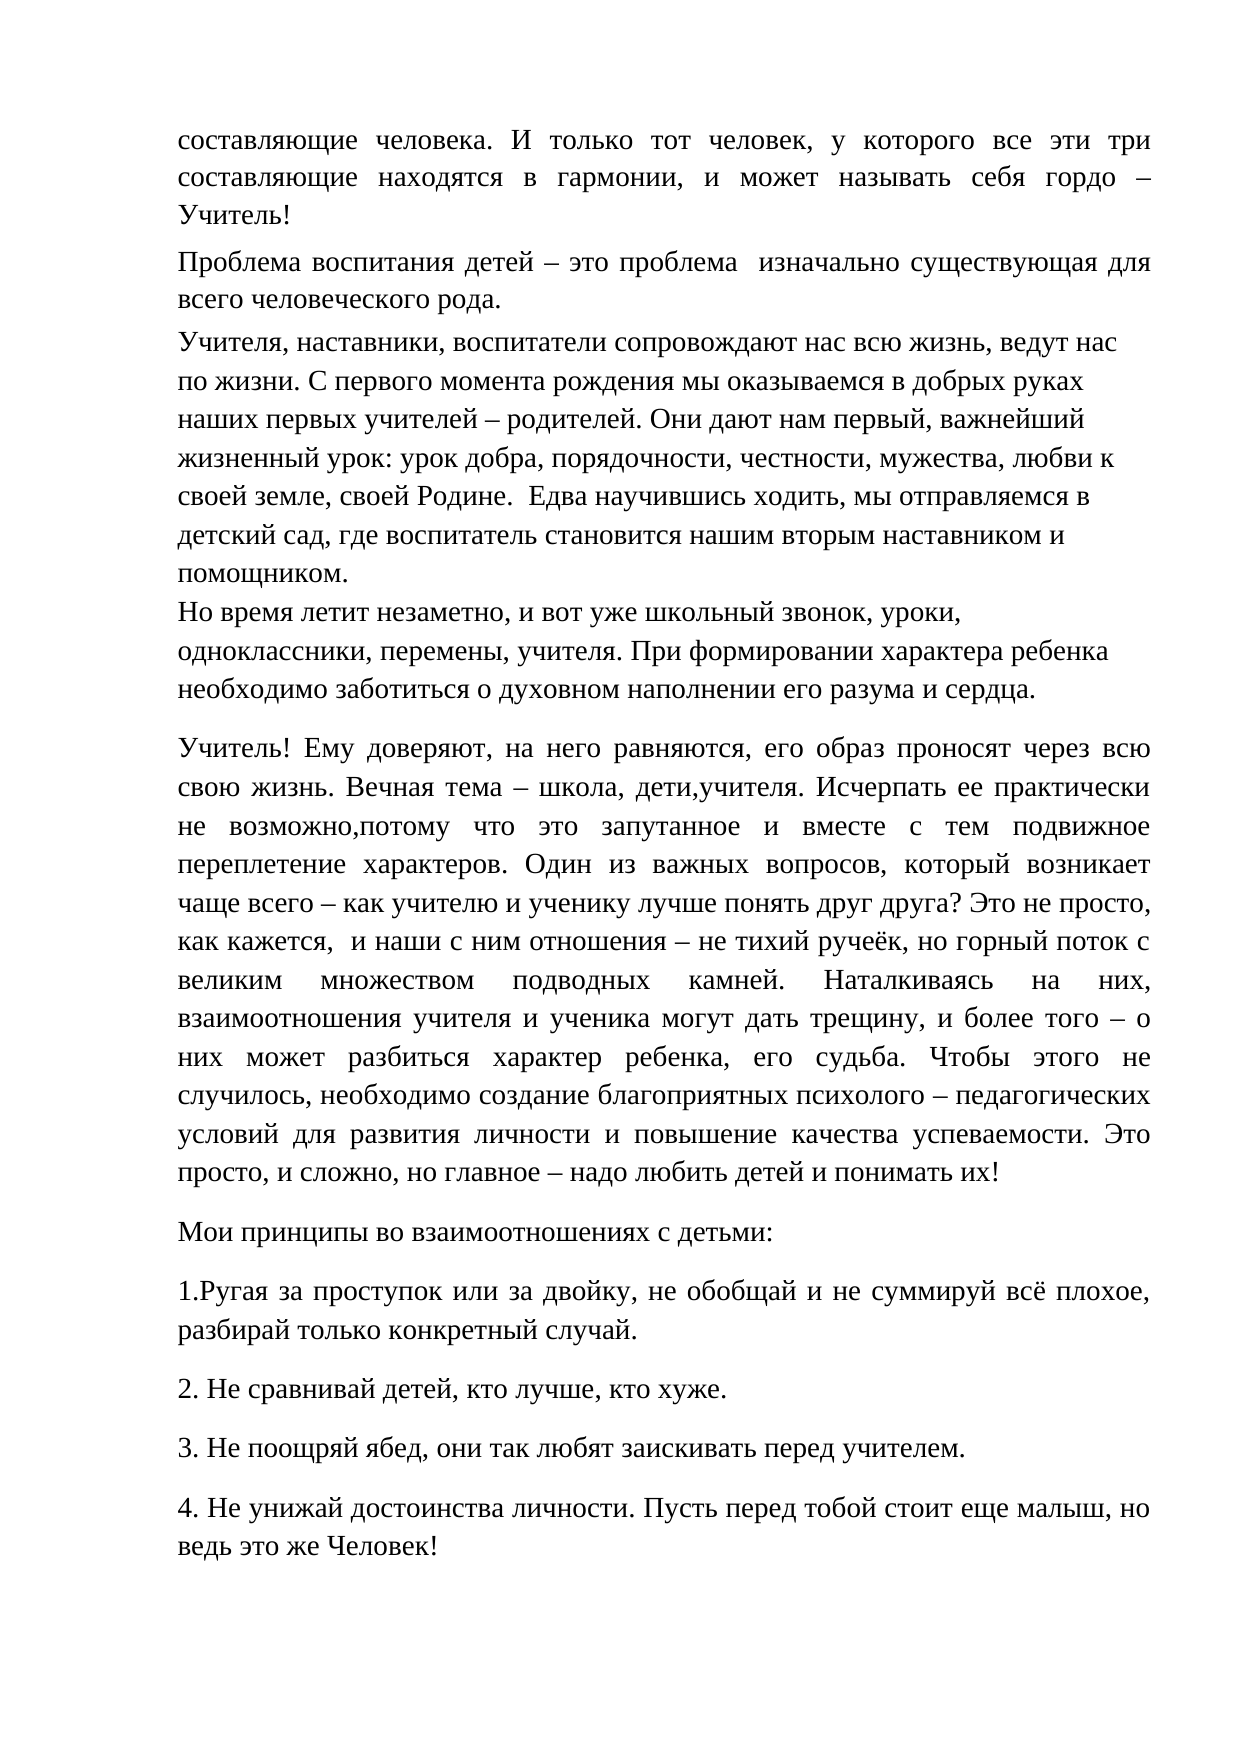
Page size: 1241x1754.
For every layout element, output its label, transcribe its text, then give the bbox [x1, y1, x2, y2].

text 2. Не сравнивай детей, кто лучше, кто хуже. [177, 1371, 1152, 1405]
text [177, 118, 1152, 231]
text Учитель! Ему доверяют, на него равняются, его образ проносят через всю свою жизнь. Вечная тема – школа, дети,учителя. Исчерпать ее практически не возможно,потому что это запутанное и вместе с тем подвижное переплетение характеров. Один из важных вопросов, который возникает чаще всего – как учителю и ученику лучше понять друг друга? Это не просто, как кажется, и наши с ним отношения – не тихий ручеёк, но горный поток с великим множеством подводных камней. Наталкиваясь на них, взаимоотношения учителя и ученика могут дать трещину, и более того – о них может разбиться характер ребенка, его судьба. Чтобы этого не случилось, необходимо создание благоприятных психолого – педагогических условий для развития личности и повышение качества успеваемости. Это просто, и сложно, но главное – надо любить детей и понимать их! [177, 731, 1152, 1188]
text Проблема воспитания детей – это проблема изначально существующая для всего человеческого рода. [177, 240, 1152, 315]
text 1.Ругая за проступок или за двойку, не обобщай и не суммируй всё плохое, разбирай только конкретный случай. [177, 1273, 1152, 1345]
text Мои принципы во взаимоотношениях с детьми: [177, 1214, 1152, 1247]
text Учителя, наставники, воспитатели сопровождают нас всю жизнь, ведут нас по жизни. С первого момента рождения мы оказываемся в добрых руках наших первых учителей – родителей. Они дают нам первый, важнейший жизненный урок: урок добра, порядочности, честности, мужества, любви к своей земле, своей Родине. Едва научившись ходить, мы отправляемся в детский сад, где воспитатель становится нашим вторым наставником и помощником. Но время летит незаметно, и вот уже школьный звонок, уроки, одноклассники, перемены, учителя. При формировании характера ребенка необходимо заботиться о духовном наполнении его разума и сердца. [177, 324, 1152, 705]
text 4. Не унижай достоинства личности. Пусть перед тобой стоит еще малыш, но ведь это же Человек! [177, 1490, 1152, 1562]
text 3. Не поощряй ябед, они так любят заискивать перед учителем. [177, 1431, 1152, 1464]
